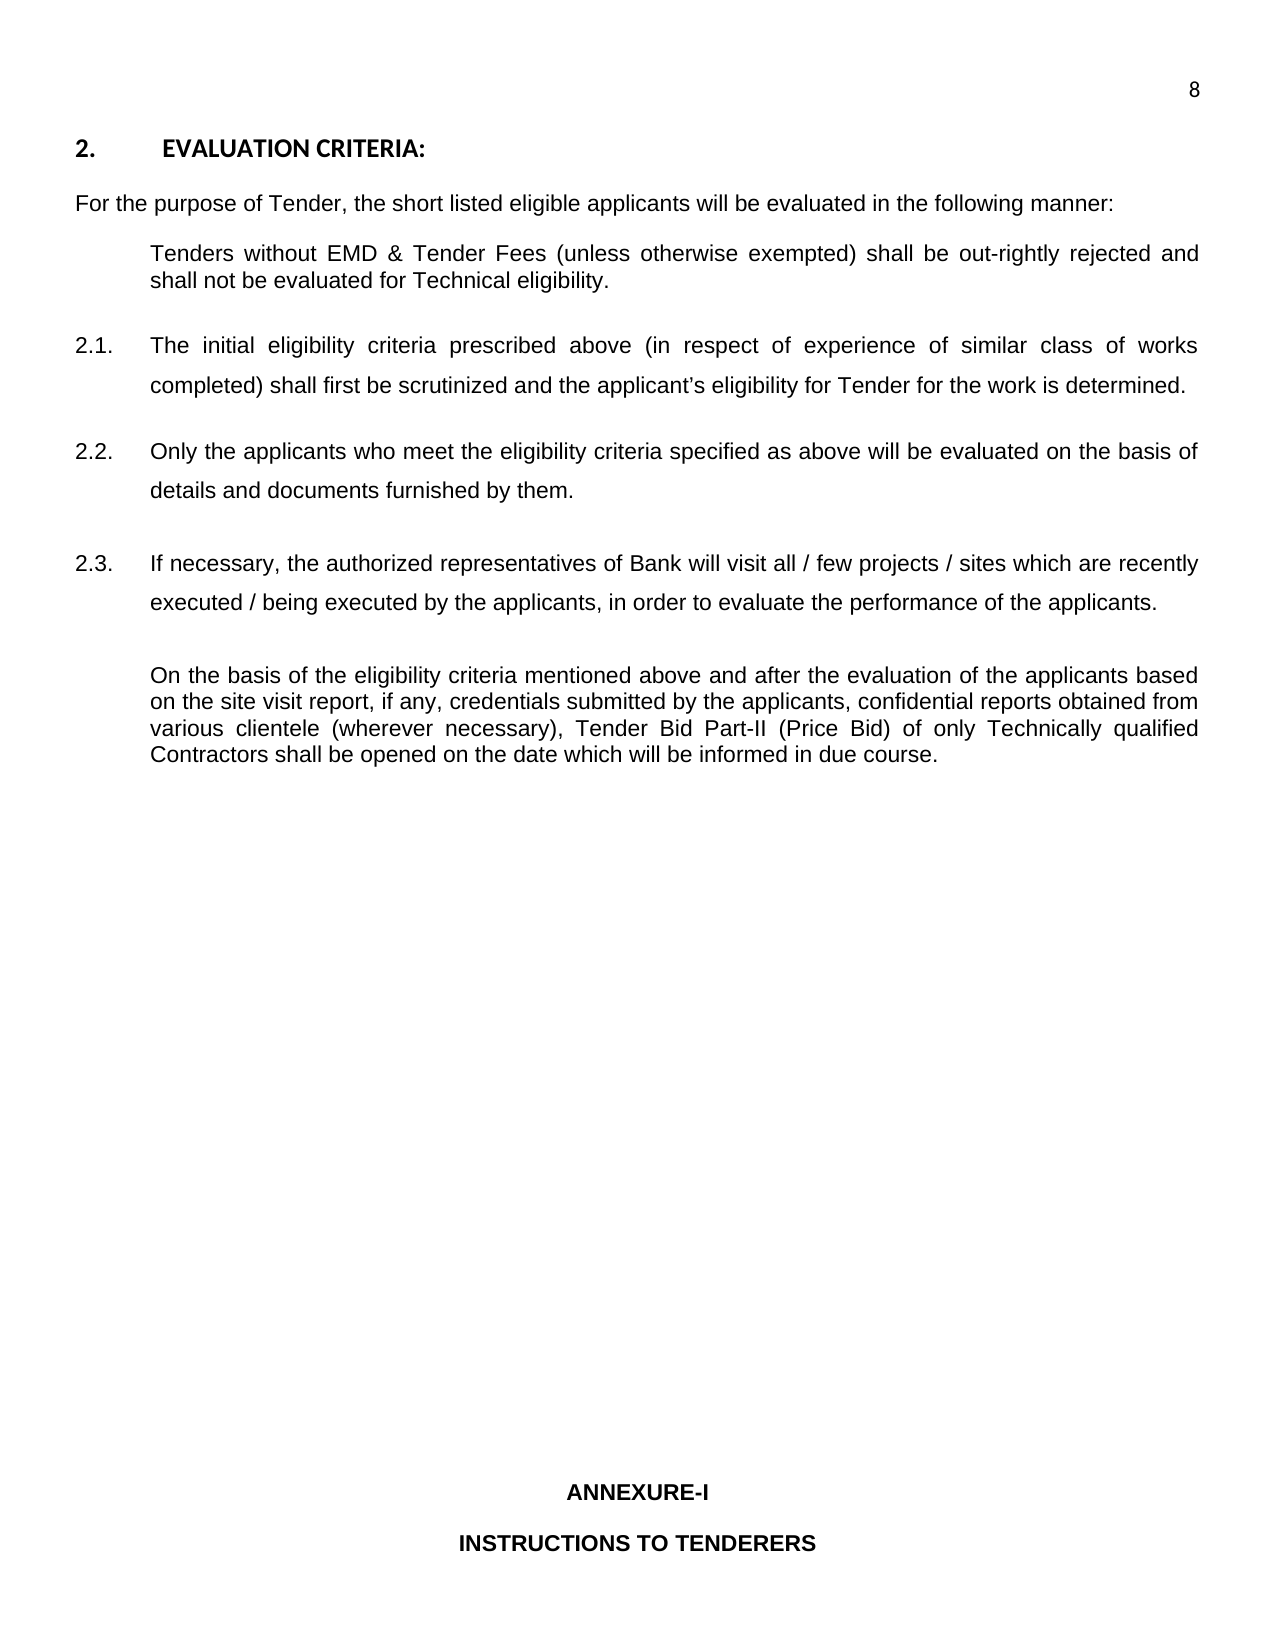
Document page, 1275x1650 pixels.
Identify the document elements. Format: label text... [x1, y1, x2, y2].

text 2. EVALUATION CRITERIA: [75, 131, 1200, 164]
text INSTRUCTIONS TO TENDERERS [75, 1530, 1200, 1556]
text For the purpose of Tender, the short listed eligible applicants will be evaluated in the following manner: [75, 189, 1200, 216]
list The initial eligibility criteria prescribed above (in respect of experience of similar class of works completed) shall first be scrutinized and the applicant’s eligibility for Tender for the work is determined. [75, 332, 1200, 398]
list Tenders without EMD & Tender Fees (unless otherwise exempted) shall be out-rightly rejected and shall not be evaluated for Technical eligibility. [150, 240, 1200, 293]
list Only the applicants who meet the eligibility criteria specified as above will be evaluated on the basis of details and documents furnished by them. [75, 438, 1200, 504]
text ANNEXURE-I [75, 1479, 1200, 1505]
list On the basis of the eligibility criteria mentioned above and after the evaluation of the applicants based on the site visit report, if any, credentials submitted by the applicants, confidential reports obtained from various clientele (wherever necessary), Tender Bid Part-II (Price Bid) of only Technically qualified Contractors shall be opened on the date which will be informed in due course. [150, 662, 1200, 767]
list If necessary, the authorized representatives of Bank will visit all / few projects / sites which are recently executed / being executed by the applicants, in order to evaluate the performance of the applicants. [75, 550, 1200, 616]
